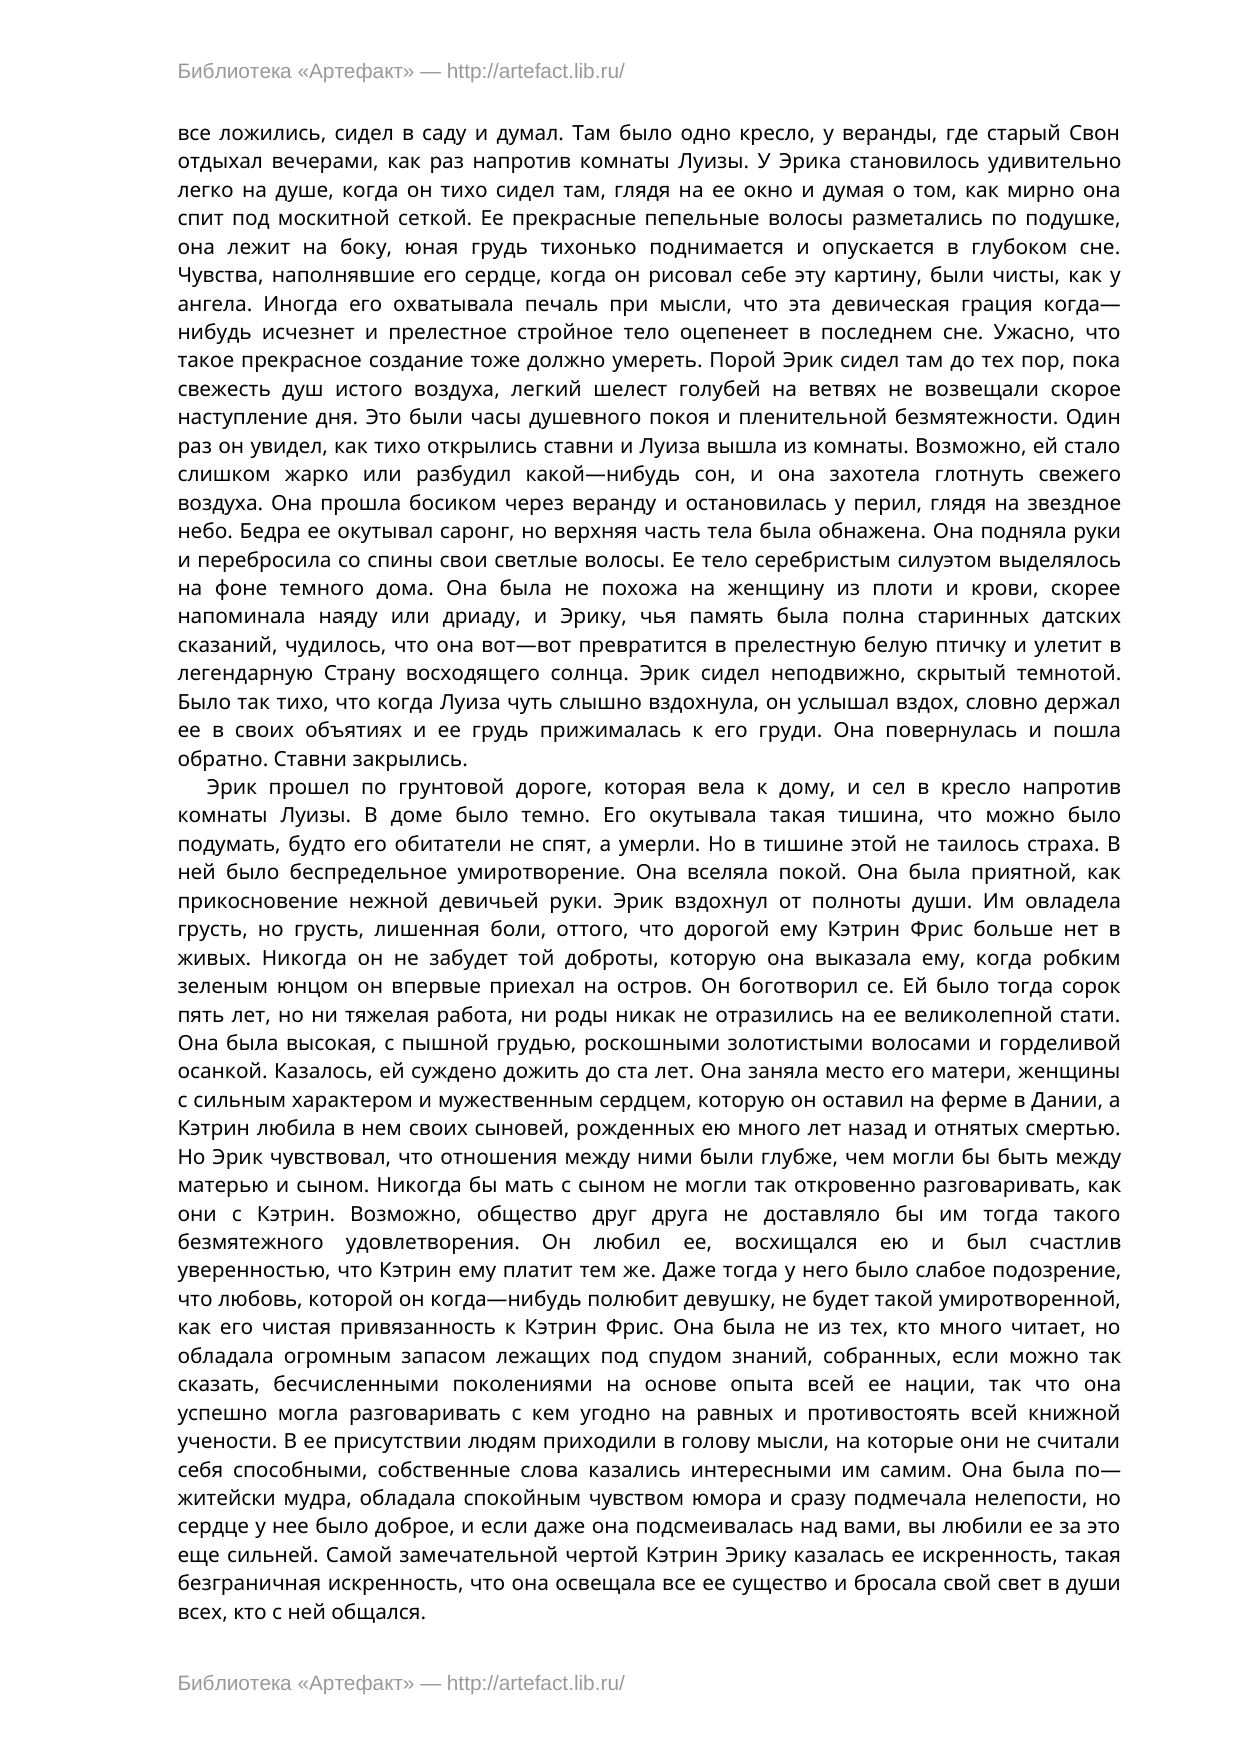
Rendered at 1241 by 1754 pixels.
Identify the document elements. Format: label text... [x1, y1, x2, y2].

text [177, 118, 1122, 772]
text Эрик прошел по грунтовой дороге, которая вела к дому, и сел в кресло напротив комнаты Луизы. В доме было темно. Его окутывала такая тишина, что можно было подумать, будто его обитатели не спят, а умерли. Но в тишине этой не таилось страха. В ней было беспредельное умиротворение. Она вселяла покой. Она была приятной, как прикосновение нежной девичьей руки. Эрик вздохнул от полноты души. Им овладела грусть, но грусть, лишенная боли, оттого, что дорогой ему Кэтрин Фрис больше нет в живых. Никогда он не забудет той доброты, которую она выказала ему, когда робким зеленым юнцом он впервые приехал на остров. Он боготворил се. Ей было тогда сорок пять лет, но ни тяжелая работа, ни роды никак не отразились на ее великолепной стати. Она была высокая, с пышной грудью, роскошными золотистыми волосами и горделивой осанкой. Казалось, ей суждено дожить до ста лет. Она заняла место его матери, женщины с сильным характером и мужественным сердцем, которую он оставил на ферме в Дании, а Кэтрин любила в нем своих сыновей, рожденных ею много лет назад и отнятых смертью. Но Эрик чувствовал, что отношения между ними были глубже, чем могли бы быть между матерью и сыном. Никогда бы мать с сыном не могли так откровенно разговаривать, как они с Кэтрин. Возможно, общество друг друга не доставляло бы им тогда такого безмятежного удовлетворения. Он любил ее, восхищался ею и был счастлив уверенностью, что Кэтрин ему платит тем же. Даже тогда у него было слабое подозрение, что любовь, которой он когда—нибудь полюбит девушку, не будет такой умиротворенной, как его чистая привязанность к Кэтрин Фрис. Она была не из тех, кто много читает, но обладала огромным запасом лежащих под спудом знаний, собранных, если можно так сказать, бесчисленными поколениями на основе опыта всей ее нации, так что она успешно могла разговаривать с кем угодно на равных и противостоять всей книжной учености. В ее присутствии людям приходили в голову мысли, на которые они не считали себя способными, собственные слова казались интересными им самим. Она была по—житейски мудра, обладала спокойным чувством юмора и сразу подмечала нелепости, но сердце у нее было доброе, и если даже она подсмеивалась над вами, вы любили ее за это еще сильней. Самой замечательной чертой Кэтрин Эрику казалась ее искренность, такая безграничная искренность, что она освещала все ее существо и бросала свой свет в души всех, кто с ней общался. [177, 772, 1122, 1625]
